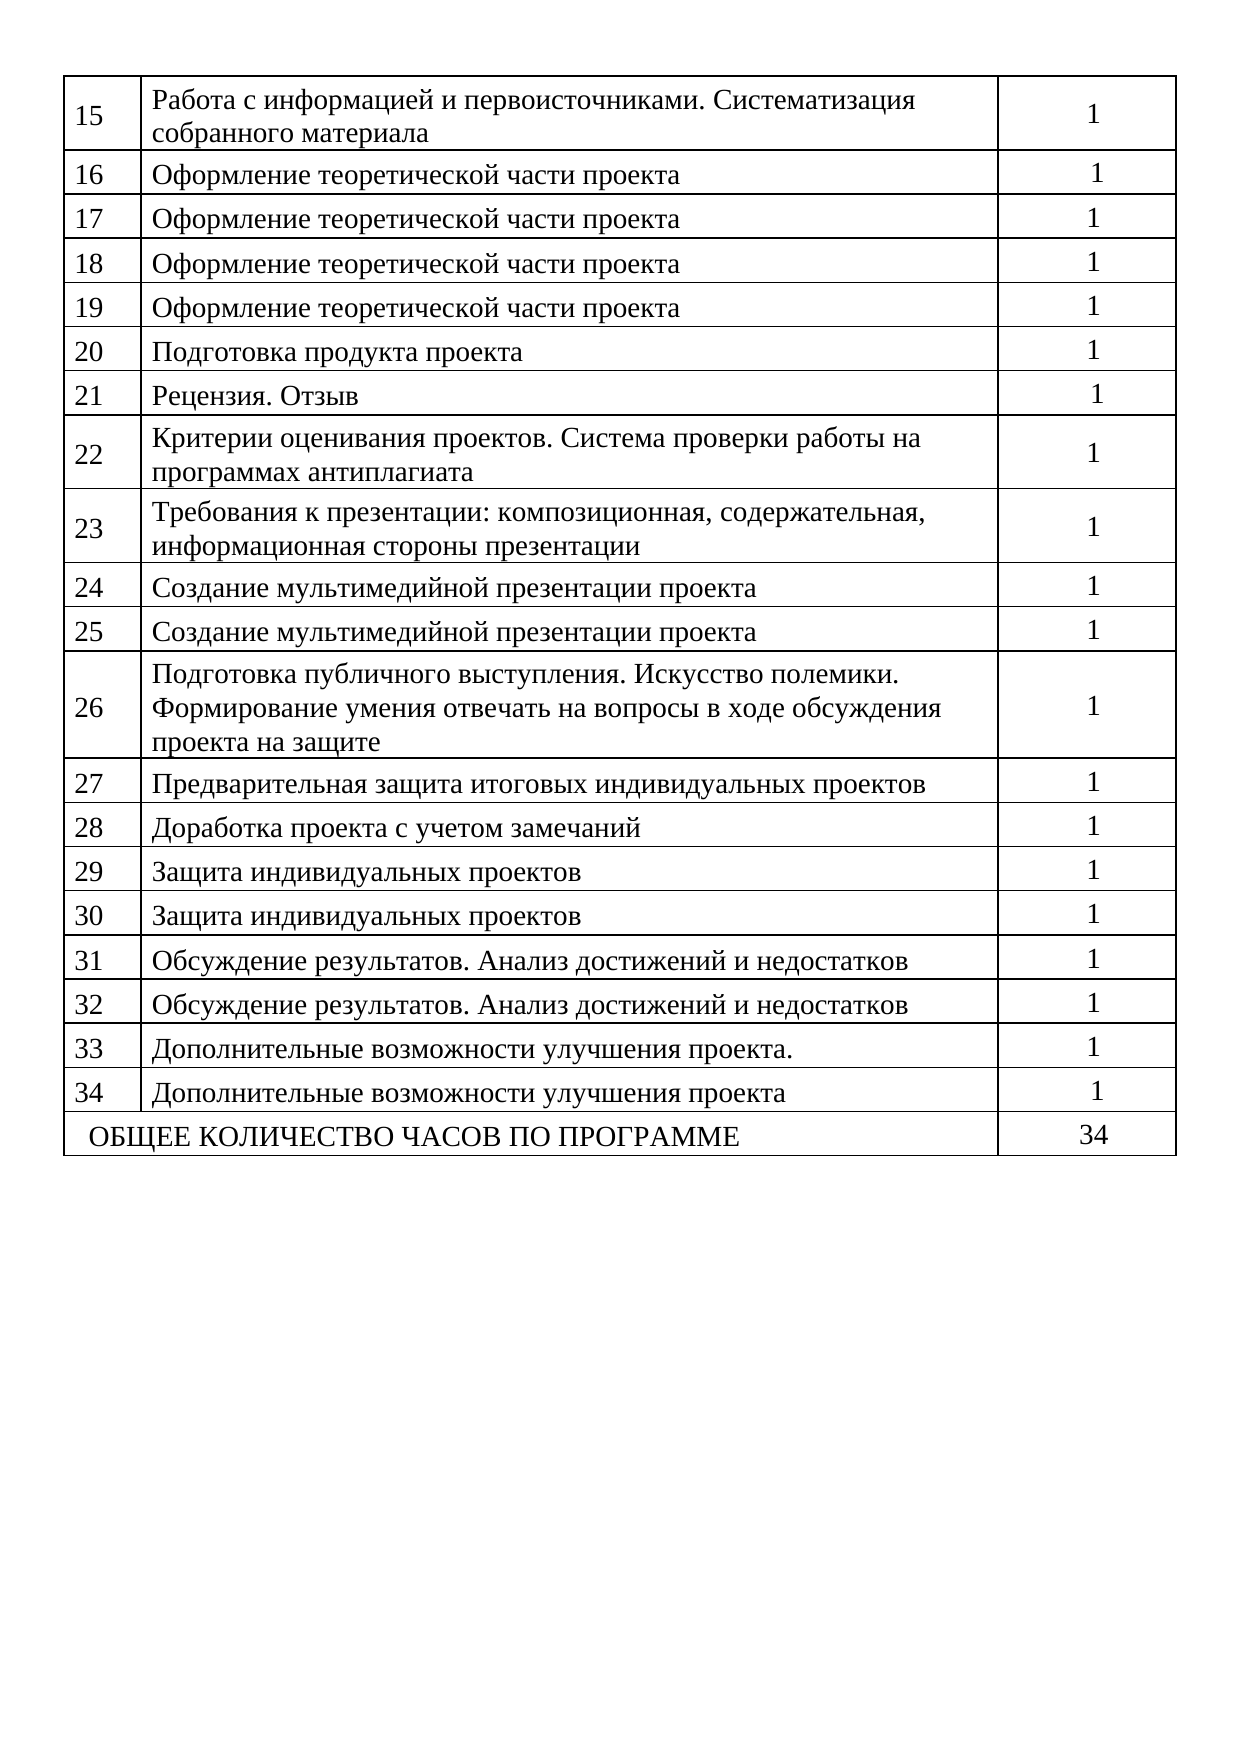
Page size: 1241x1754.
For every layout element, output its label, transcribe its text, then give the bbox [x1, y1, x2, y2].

table_cell 1 [999, 416, 1175, 488]
table_cell Предварительная защита итоговых индивидуальных проектов [142, 759, 997, 801]
table_cell Дополнительные возможности улучшения проекта. [142, 1024, 997, 1066]
table_cell Оформление теоретической части проекта [142, 283, 997, 326]
table_cell 1 [999, 151, 1175, 193]
table_cell Оформление теоретической части проекта [142, 239, 997, 281]
table_cell 1 [999, 891, 1175, 934]
table_cell Работа с информацией и первоисточниками. Систематизация собранного материала [142, 77, 997, 149]
table_cell 1 [999, 283, 1175, 326]
table_cell 1 [999, 239, 1175, 281]
table_cell 1 [999, 759, 1175, 801]
table_cell 20 [65, 327, 140, 370]
table_cell Оформление теоретической части проекта [142, 151, 997, 193]
table_cell Защита индивидуальных проектов [142, 847, 997, 890]
table_cell 30 [65, 891, 140, 934]
table_cell 34 [65, 1068, 140, 1111]
table_cell 15 [65, 77, 140, 149]
table_cell 25 [65, 607, 140, 650]
table_cell Подготовка публичного выступления. Искусство полемики. Формирование умения отвечать на вопросы в ходе обсуждения проекта на защите [142, 652, 997, 757]
table_cell 31 [65, 936, 140, 978]
table_cell Требования к презентации: композиционная, содержательная, информационная стороны презентации [142, 489, 997, 562]
table_cell 1 [999, 980, 1175, 1022]
table_cell 29 [65, 847, 140, 890]
table_cell 19 [65, 283, 140, 326]
table_cell 1 [999, 1024, 1175, 1066]
table_cell 1 [999, 607, 1175, 650]
table_cell Обсуждение результатов. Анализ достижений и недостатков [142, 936, 997, 978]
table_cell 32 [65, 980, 140, 1022]
table_cell Дополнительные возможности улучшения проекта [142, 1068, 997, 1111]
table_cell 16 [65, 151, 140, 193]
table_cell 21 [65, 371, 140, 414]
table_cell 24 [65, 563, 140, 606]
table_cell Доработка проекта с учетом замечаний [142, 803, 997, 846]
table_cell 27 [65, 759, 140, 801]
table_cell 34 [999, 1112, 1175, 1155]
table_cell Рецензия. Отзыв [142, 371, 997, 414]
table_cell 28 [65, 803, 140, 846]
table_cell 23 [65, 489, 140, 562]
table_cell 33 [65, 1024, 140, 1066]
table_cell Оформление теоретической части проекта [142, 195, 997, 237]
table_cell 1 [999, 847, 1175, 890]
table_cell 1 [999, 652, 1175, 757]
table_cell Защита индивидуальных проектов [142, 891, 997, 934]
table_cell 26 [65, 652, 140, 757]
table_cell 1 [999, 77, 1175, 149]
table_cell Создание мультимедийной презентации проекта [142, 563, 997, 606]
table_cell 1 [999, 936, 1175, 978]
table_cell 22 [65, 416, 140, 488]
table_cell 1 [999, 327, 1175, 370]
table_cell ОБЩЕЕ КОЛИЧЕСТВО ЧАСОВ ПО ПРОГРАММЕ [65, 1112, 997, 1155]
table_cell Подготовка продукта проекта [142, 327, 997, 370]
table_cell 1 [999, 489, 1175, 562]
table_cell 1 [999, 563, 1175, 606]
table_cell 1 [999, 1068, 1175, 1111]
table_cell 1 [999, 371, 1175, 414]
table_cell Создание мультимедийной презентации проекта [142, 607, 997, 650]
table_cell Обсуждение результатов. Анализ достижений и недостатков [142, 980, 997, 1022]
table_cell 1 [999, 195, 1175, 237]
table_cell 17 [65, 195, 140, 237]
table_cell Критерии оценивания проектов. Система проверки работы на программах антиплагиата [142, 416, 997, 488]
table_cell 1 [999, 803, 1175, 846]
table_cell 18 [65, 239, 140, 281]
